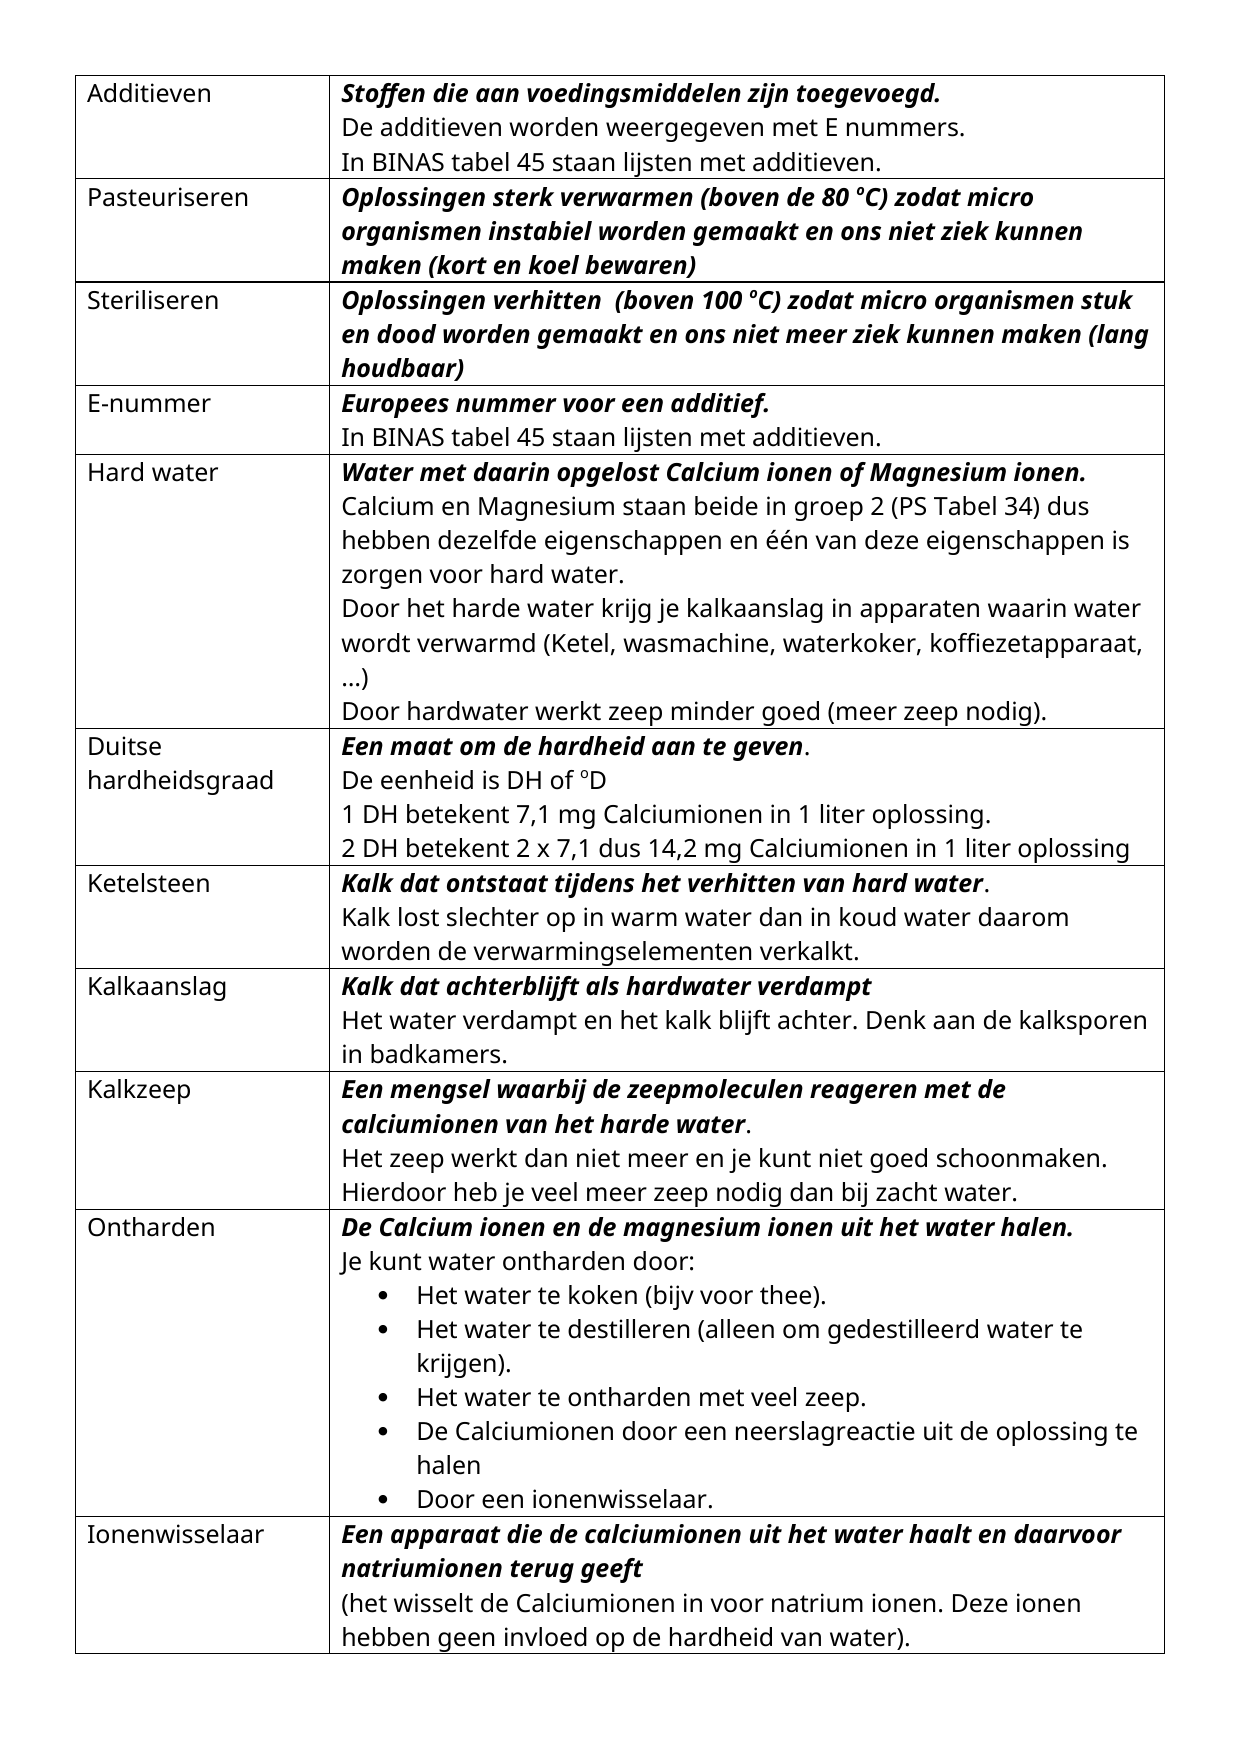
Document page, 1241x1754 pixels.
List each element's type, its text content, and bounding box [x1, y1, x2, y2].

table_cell Stoffen die aan voedingsmiddelen zijn toegevoegd. De additieven worden weergegeven met E nummers. In BINAS tabel 45 staan lijsten met additieven. [330, 76, 1164, 178]
table_cell De Calcium ionen en de magnesium ionen uit het water halen. Je kunt water ontharden door: Het water te koken (bijv voor thee). Het water te destilleren (alleen om gedestilleerd water te krijgen). Het water te ontharden met veel zeep. De Calciumionen door een neerslagreactie uit de oplossing te halen Door een ionenwisselaar. [330, 1210, 1164, 1516]
table_cell Ketelsteen [76, 866, 329, 968]
table_cell Additieven [76, 76, 329, 178]
table_cell Kalk dat ontstaat tijdens het verhitten van hard water. Kalk lost slechter op in warm water dan in koud water daarom worden de verwarmingselementen verkalkt. [330, 866, 1164, 968]
table_cell Een mengsel waarbij de zeepmoleculen reageren met de calciumionen van het harde water. Het zeep werkt dan niet meer en je kunt niet goed schoonmaken. Hierdoor heb je veel meer zeep nodig dan bij zacht water. [330, 1072, 1164, 1208]
table_cell Pasteuriseren [76, 179, 329, 281]
table_cell E-nummer [76, 386, 329, 454]
table_cell Een apparaat die de calciumionen uit het water haalt en daarvoor natriumionen terug geeft (het wisselt de Calciumionen in voor natrium ionen. Deze ionen hebben geen invloed op de hardheid van water). [330, 1517, 1164, 1653]
table_cell Duitse hardheidsgraad [76, 729, 329, 865]
table_cell Hard water [76, 455, 329, 727]
table_cell Water met daarin opgelost Calcium ionen of Magnesium ionen. Calcium en Magnesium staan beide in groep 2 (PS Tabel 34) dus hebben dezelfde eigenschappen en één van deze eigenschappen is zorgen voor hard water. Door het harde water krijg je kalkaanslag in apparaten waarin water wordt verwarmd (Ketel, wasmachine, waterkoker, koffiezetapparaat,…) Door hardwater werkt zeep minder goed (meer zeep nodig). [330, 455, 1164, 727]
table_cell Ontharden [76, 1210, 329, 1516]
table_cell Ionenwisselaar [76, 1517, 329, 1653]
table_cell Steriliseren [76, 283, 329, 385]
table_cell Een maat om de hardheid aan te geven. De eenheid is DH of oD 1 DH betekent 7,1 mg Calciumionen in 1 liter oplossing. 2 DH betekent 2 x 7,1 dus 14,2 mg Calciumionen in 1 liter oplossing [330, 729, 1164, 865]
table_cell Kalk dat achterblijft als hardwater verdampt Het water verdampt en het kalk blijft achter. Denk aan de kalksporen in badkamers. [330, 969, 1164, 1071]
table_cell Oplossingen sterk verwarmen (boven de 80 oC) zodat micro organismen instabiel worden gemaakt en ons niet ziek kunnen maken (kort en koel bewaren) [330, 179, 1164, 281]
table_cell Oplossingen verhitten (boven 100 oC) zodat micro organismen stuk en dood worden gemaakt en ons niet meer ziek kunnen maken (lang houdbaar) [330, 283, 1164, 385]
table_cell Kalkaanslag [76, 969, 329, 1071]
table_cell Kalkzeep [76, 1072, 329, 1208]
table_cell Europees nummer voor een additief. In BINAS tabel 45 staan lijsten met additieven. [330, 386, 1164, 454]
